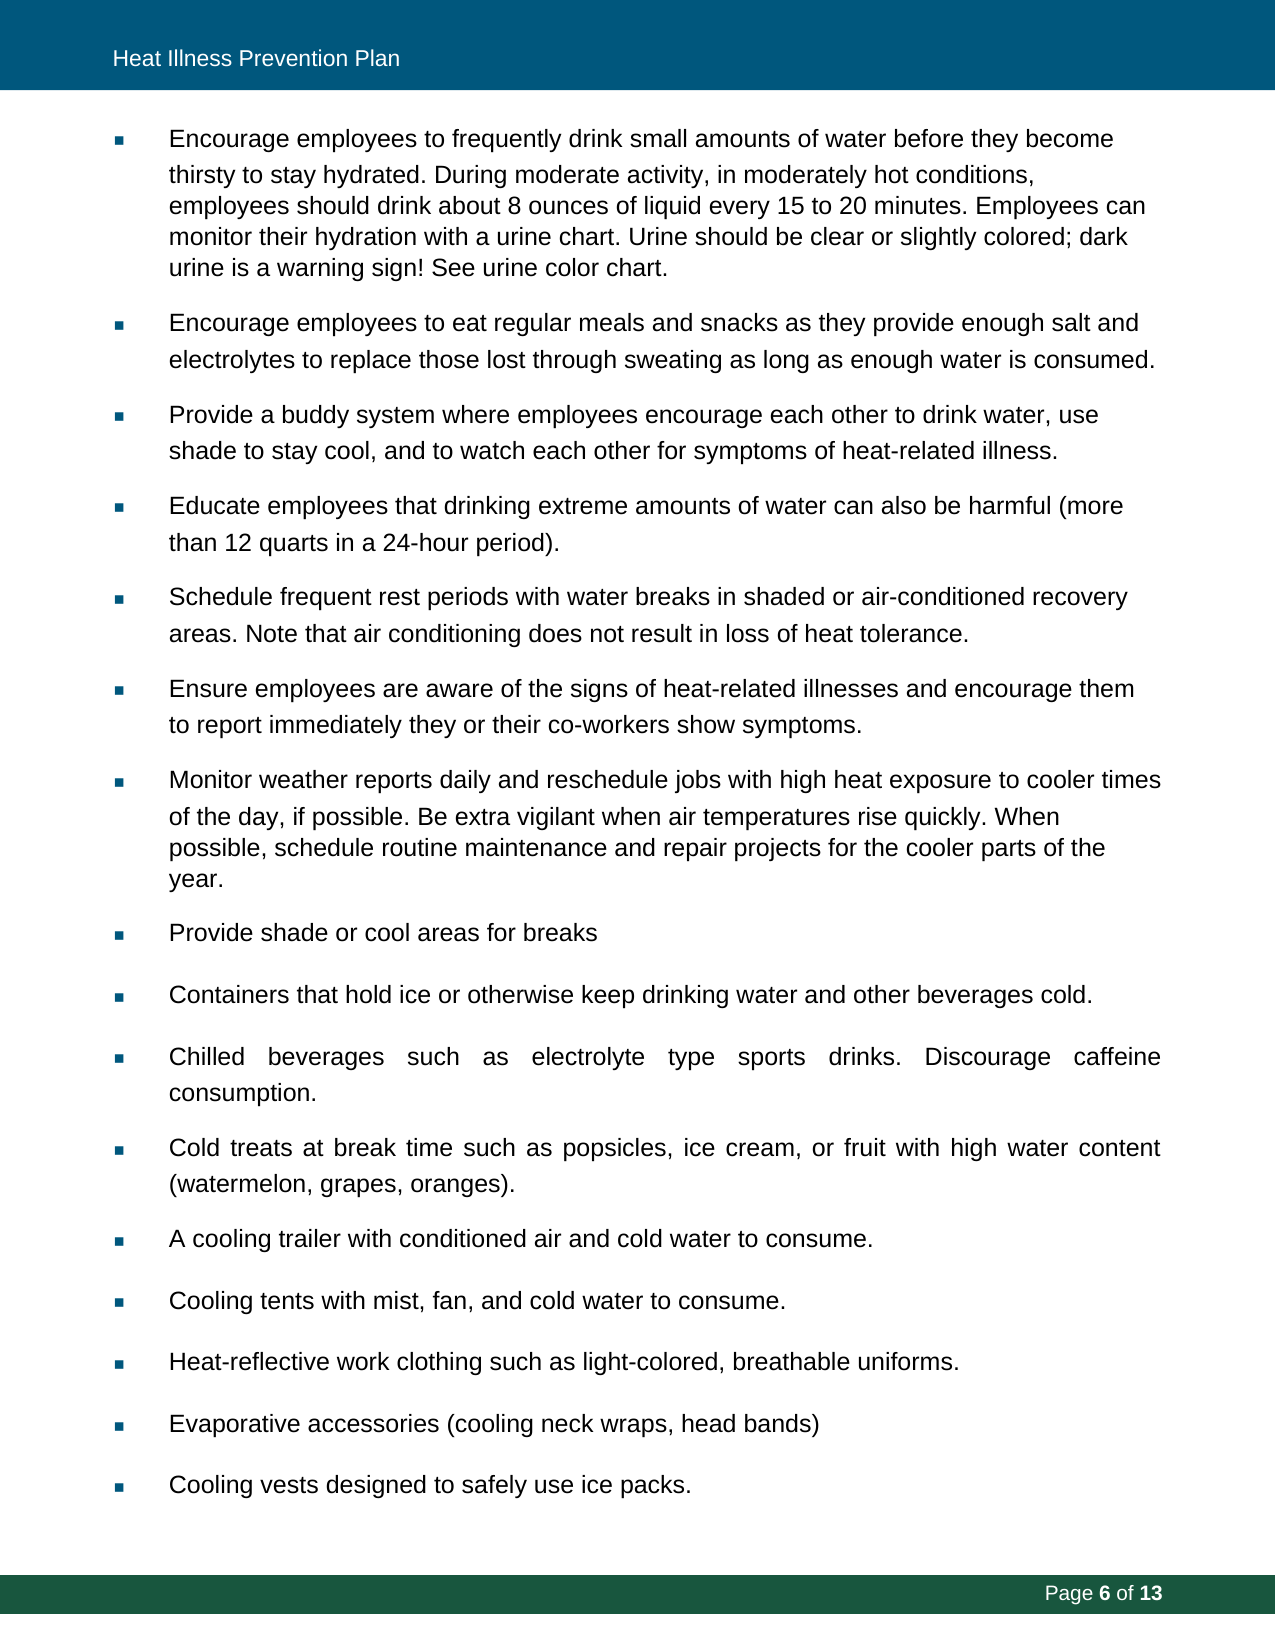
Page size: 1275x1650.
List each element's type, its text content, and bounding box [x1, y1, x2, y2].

list Encourage employees to frequently drink small amounts of water before they become thirsty to stay hydrated. During moderate activity, in moderately hot conditions, employees should drink about 8 ounces of liquid every 15 to 20 minutes. Employees can monitor their hydration with a urine chart. Urine should be clear or slightly colored; dark urine is a warning sign! See urine color chart. [112, 112, 1162, 282]
list Heat-reflective work clothing such as light-colored, breathable uniforms. [112, 1336, 1162, 1382]
list A cooling trailer with conditioned air and cold water to consume. [112, 1213, 1162, 1258]
list Cold treats at break time such as popsicles, ice cream, or fruit with high water content (watermelon, grapes, oranges). [112, 1122, 1162, 1198]
list Educate employees that drinking extreme amounts of water can also be harmful (more than 12 quarts in a 24-hour period). [112, 480, 1162, 556]
list Schedule frequent rest periods with water breaks in shaded or air-conditioned recovery areas. Note that air conditioning does not result in loss of heat tolerance. [112, 571, 1162, 648]
list Chilled beverages such as electrolyte type sports drinks. Discourage caffeine consumption. [112, 1030, 1162, 1107]
list Evaporative accessories (cooling neck wraps, head bands) [112, 1398, 1162, 1443]
list Cooling vests designed to safely use ice packs. [112, 1459, 1162, 1505]
list Provide a buddy system where employees encourage each other to drink water, use shade to stay cool, and to watch each other for symptoms of heat-related illness. [112, 388, 1162, 465]
list Ensure employees are aware of the signs of heat-related illnesses and encourage them to report immediately they or their co-workers show symptoms. [112, 662, 1162, 739]
list Provide shade or cool areas for breaks [112, 907, 1162, 953]
list Cooling tents with mist, fan, and cold water to consume. [112, 1274, 1162, 1320]
list Containers that hold ice or otherwise keep drinking water and other beverages cold. [112, 969, 1162, 1014]
list Monitor weather reports daily and reschedule jobs with high heat exposure to cooler times of the day, if possible. Be extra vigilant when air temperatures rise quickly. When possible, schedule routine maintenance and repair projects for the cooler parts of the year. [112, 754, 1162, 892]
list Encourage employees to eat regular meals and snacks as they provide enough salt and electrolytes to replace those lost through sweating as long as enough water is consumed. [112, 297, 1162, 373]
